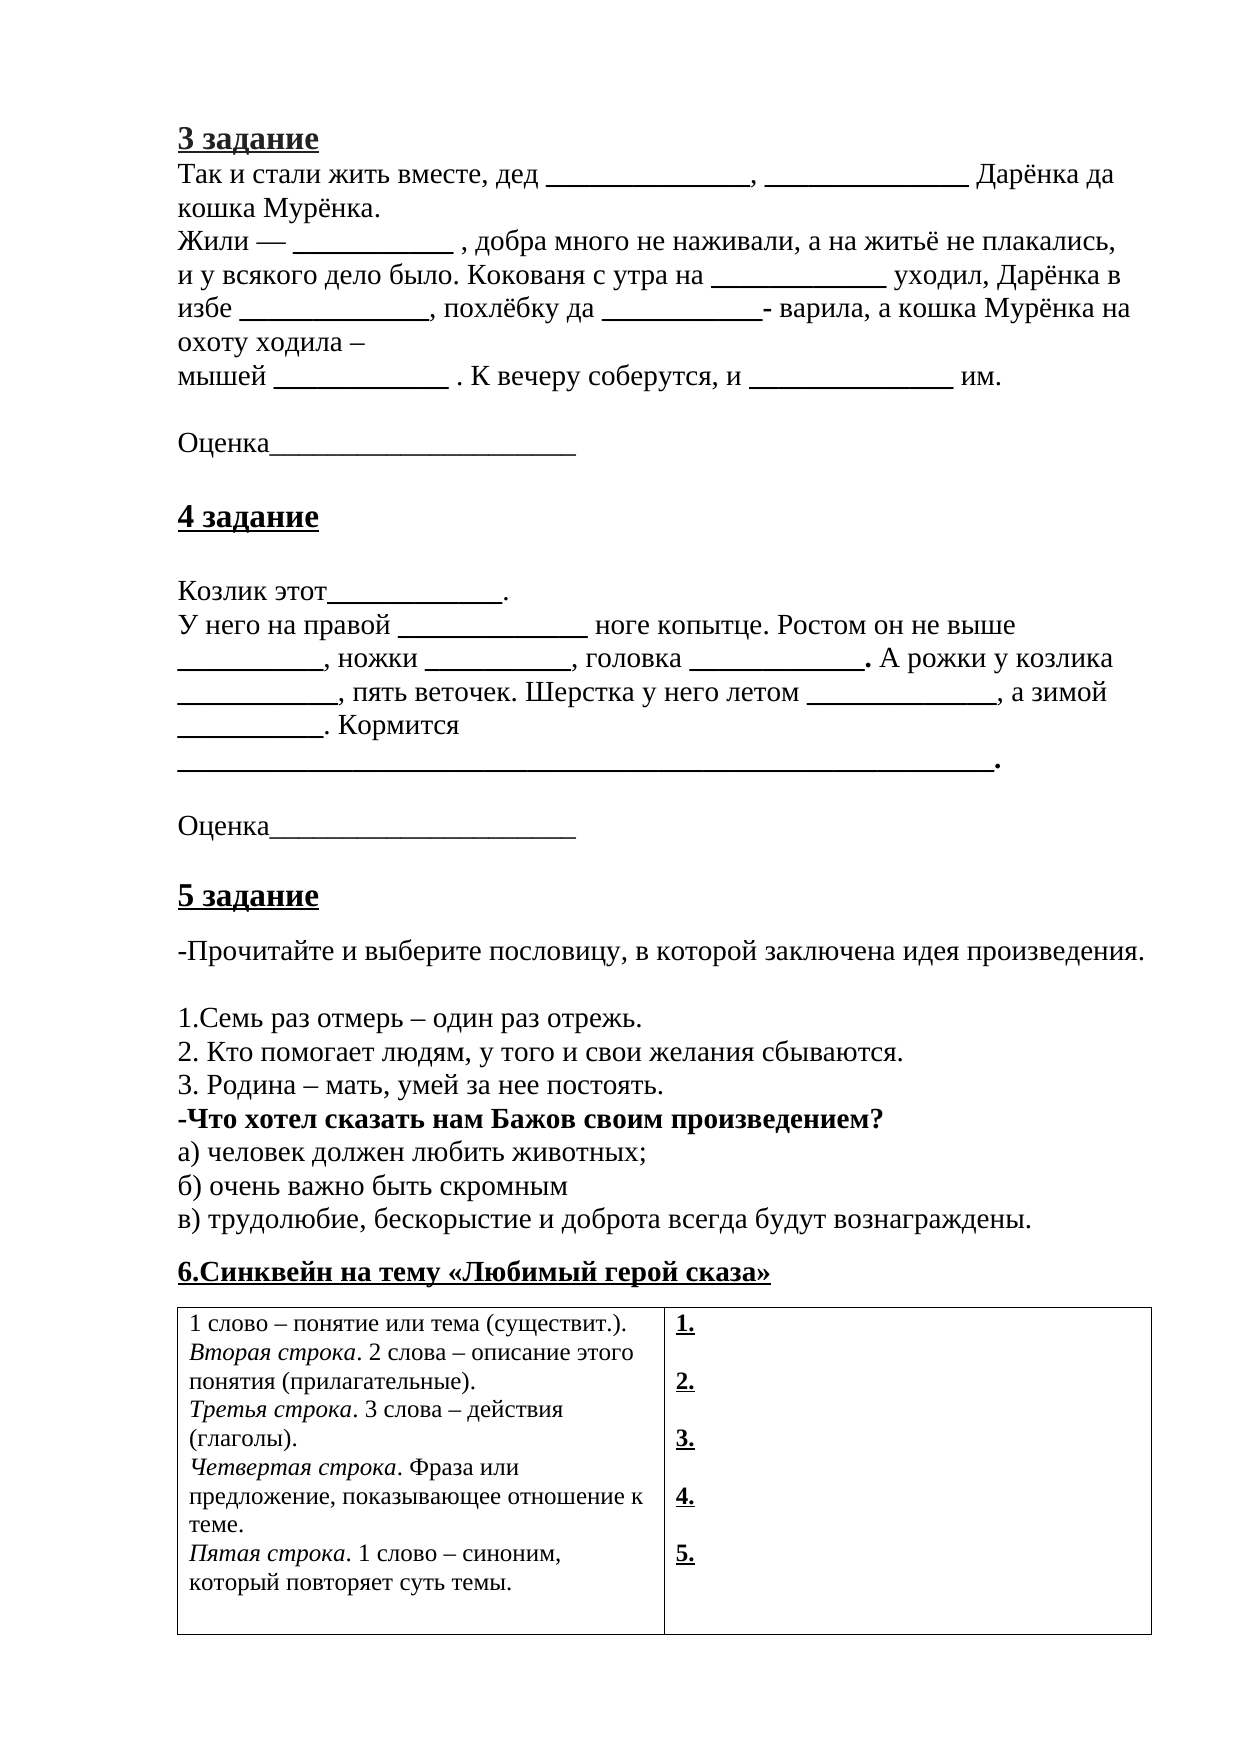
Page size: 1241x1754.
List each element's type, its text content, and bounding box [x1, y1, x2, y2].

text Оценка_____________________ [177, 425, 1152, 458]
text в) трудолюбие, бескорыстие и доброта всегда будут вознаграждены. [177, 1202, 1152, 1235]
text б) очень важно быть скромным [177, 1168, 1152, 1202]
text Оценка_____________________ [177, 808, 1152, 842]
text 3. Родина – мать, умей за нее постоять. [177, 1067, 1152, 1101]
text 3 задание [177, 118, 1152, 156]
text а) человек должен любить животных; [177, 1134, 1152, 1168]
text У него на правой _____________ ноге копытце. Ростом он не выше __________, ножки __________, головка ____________. А рожки у козлика ___________, пять веточек. Шерстка у него летом _____________, а зимой __________. Кормится ________________________________________________________. [177, 607, 1152, 774]
table_header 1. 2. 3. 4. 5. [665, 1308, 1151, 1634]
text 2. Кто помогает людям, у того и свои желания сбываются. [177, 1034, 1152, 1067]
text 1.Семь раз отмерь – один раз отрежь. [177, 1000, 1152, 1034]
text Козлик этот____________. [177, 573, 1152, 607]
text 5 задание [177, 875, 1152, 913]
table_header 1 слово – понятие или тема (существит.). Вторая строка. 2 слова – описание этого понятия (прилагательные). Третья строка. 3 слова – действия (глаголы). Четвертая строка. Фраза или предложение, показывающее отношение к теме. Пятая строка. 1 слово – синоним, который повторяет суть темы. [178, 1308, 664, 1634]
text 4 задание [177, 497, 1152, 535]
text и у всякого дело было. Кокованя с утра на ____________ уходил, Дарёнка в избе _____________, похлёбку да ___________- варила, а кошка Мурёнка на охоту ходила – [177, 257, 1152, 358]
text Так и стали жить вместе, дед ______________, ______________ Дарёнка да кошка Мурёнка. [177, 156, 1152, 223]
text мышей ____________ . К вечеру соберутся, и ______________ им. [177, 358, 1152, 391]
text 6.Синквейн на тему «Любимый герой сказа» [177, 1254, 1152, 1288]
text -Что хотел сказать нам Бажов своим произведением? [177, 1101, 1152, 1134]
text Жили — ___________ , добра много не наживали, а на житьё не плакались, [177, 223, 1152, 257]
text -Прочитайте и выберите пословицу, в которой заключена идея произведения. [177, 933, 1152, 967]
